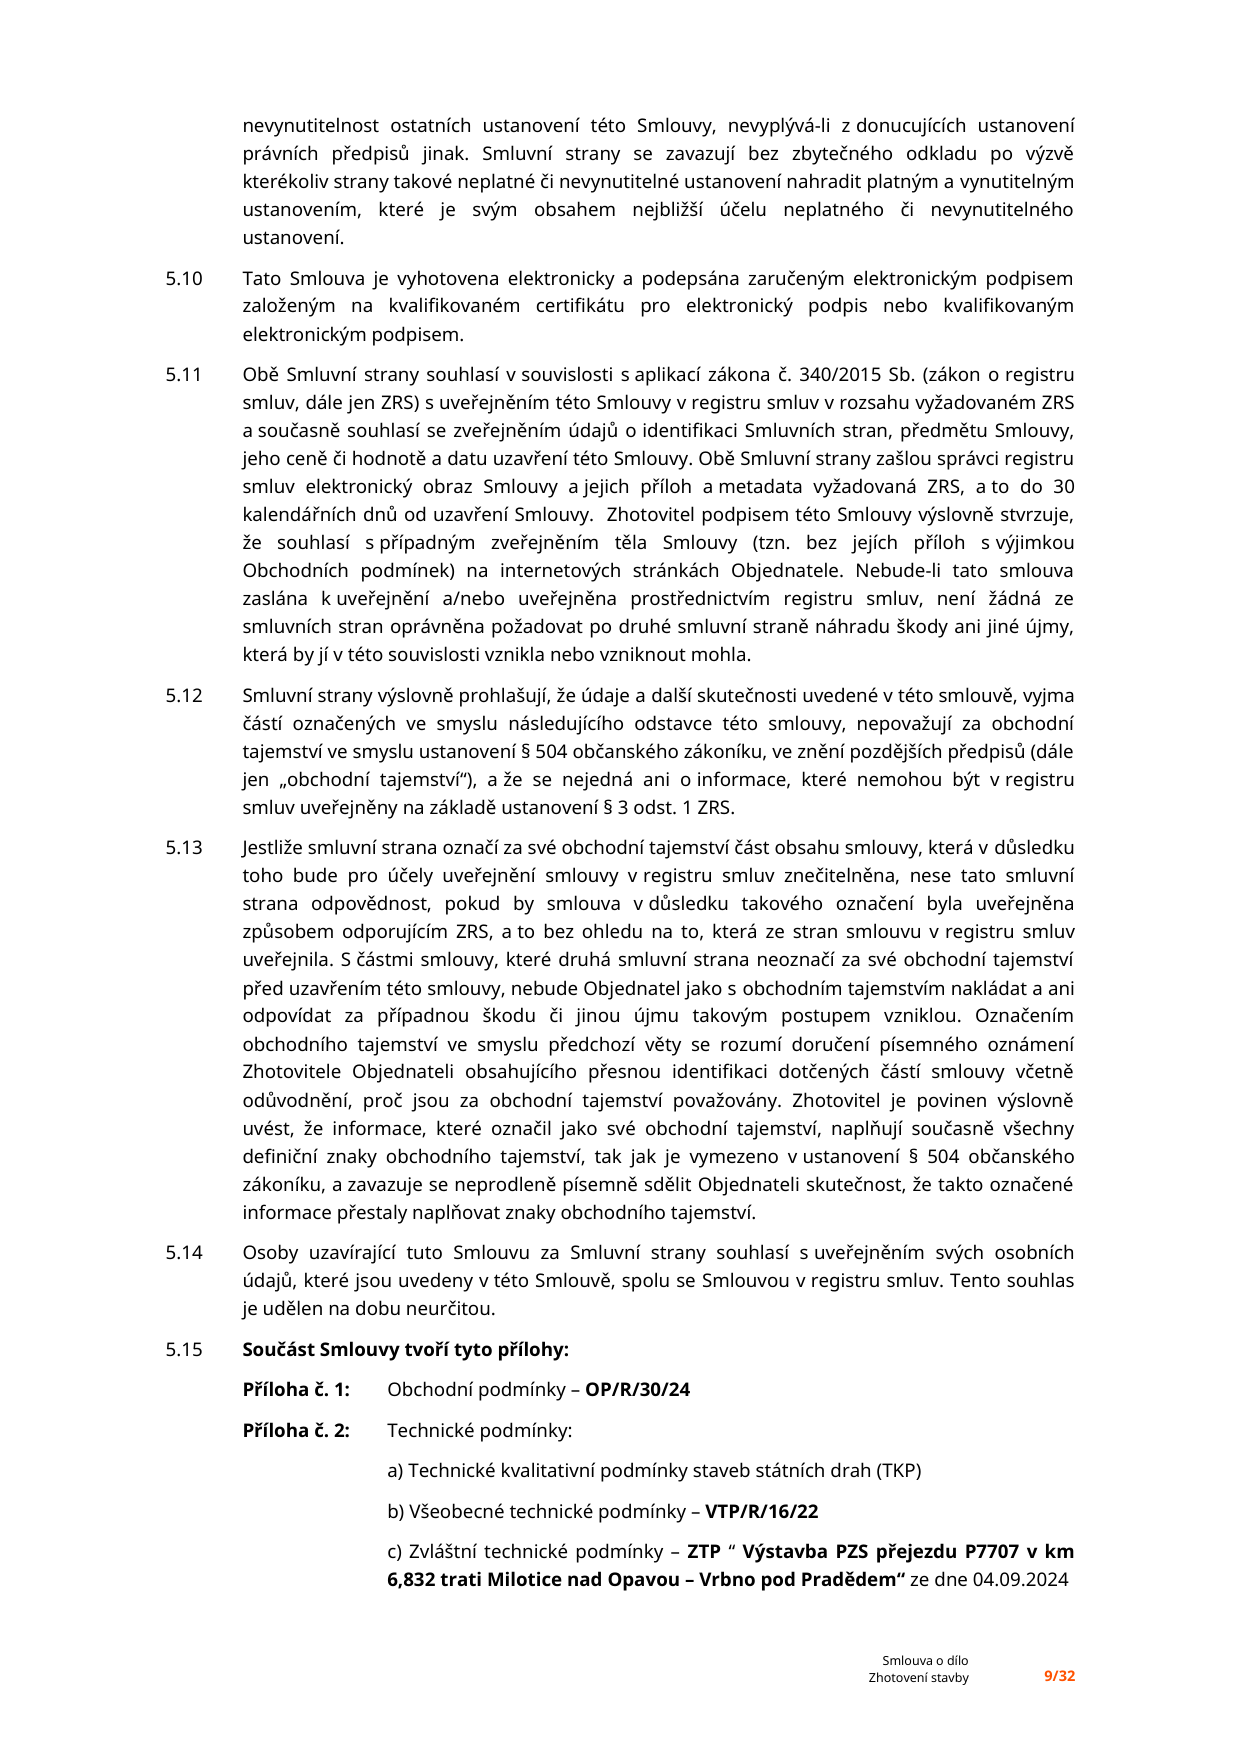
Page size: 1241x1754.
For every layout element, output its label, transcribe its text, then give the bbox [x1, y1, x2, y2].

text Obě Smluvní strany souhlasí v souvislosti s aplikací zákona č. 340/2015 Sb. (zákon o registru smluv, dále jen ZRS) s uveřejněním této Smlouvy v registru smluv v rozsahu vyžadovaném ZRS a současně souhlasí se zveřejněním údajů o identifikaci Smluvních stran, předmětu Smlouvy, jeho ceně či hodnotě a datu uzavření této Smlouvy. Obě Smluvní strany zašlou správci registru smluv elektronický obraz Smlouvy a jejich příloh a metadata vyžadovaná ZRS, a to do 30 kalendářních dnů od uzavření Smlouvy. Zhotovitel podpisem této Smlouvy výslovně stvrzuje, že souhlasí s případným zveřejněním těla Smlouvy (tzn. bez jejích příloh s výjimkou Obchodních podmínek) na internetových stránkách Objednatele. Nebude-li tato smlouva zaslána k uveřejnění a/nebo uveřejněna prostřednictvím registru smluv, není žádná ze smluvních stran oprávněna požadovat po druhé smluvní straně náhradu škody ani jiné újmy, která by jí v této souvislosti vznikla nebo vzniknout mohla. [165, 361, 1075, 667]
text a) Technické kvalitativní podmínky staveb státních drah (TKP) [387, 1458, 1075, 1483]
text Smluvní strany výslovně prohlašují, že údaje a další skutečnosti uvedené v této smlouvě, vyjma částí označených ve smyslu následujícího odstavce této smlouvy, nepovažují za obchodní tajemství ve smyslu ustanovení § 504 občanského zákoníku, ve znění pozdějších předpisů (dále jen „obchodní tajemství“), a že se nejedná ani o informace, které nemohou být v registru smluv uveřejněny na základě ustanovení § 3 odst. 1 ZRS. [165, 682, 1075, 820]
text Tato Smlouva je vyhotovena elektronicky a podepsána zaručeným elektronickým podpisem založeným na kvalifikovaném certifikátu pro elektronický podpis nebo kvalifikovaným elektronickým podpisem. [165, 265, 1075, 346]
text Součást Smlouvy tvoří tyto přílohy: [165, 1336, 1075, 1362]
text Příloha č. 1: Obchodní podmínky – OP/R/30/24 [242, 1377, 1075, 1402]
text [165, 112, 1075, 250]
text Jestliže smluvní strana označí za své obchodní tajemství část obsahu smlouvy, která v důsledku toho bude pro účely uveřejnění smlouvy v registru smluv znečitelněna, nese tato smluvní strana odpovědnost, pokud by smlouva v důsledku takového označení byla uveřejněna způsobem odporujícím ZRS, a to bez ohledu na to, která ze stran smlouvu v registru smluv uveřejnila. S částmi smlouvy, které druhá smluvní strana neoznačí za své obchodní tajemství před uzavřením této smlouvy, nebude Objednatel jako s obchodním tajemstvím nakládat a ani odpovídat za případnou škodu či jinou újmu takovým postupem vzniklou. Označením obchodního tajemství ve smyslu předchozí věty se rozumí doručení písemného oznámení Zhotovitele Objednateli obsahujícího přesnou identifikaci dotčených částí smlouvy včetně odůvodnění, proč jsou za obchodní tajemství považovány. Zhotovitel je povinen výslovně uvést, že informace, které označil jako své obchodní tajemství, naplňují současně všechny definiční znaky obchodního tajemství, tak jak je vymezeno v ustanovení § 504 občanského zákoníku, a zavazuje se neprodleně písemně sdělit Objednateli skutečnost, že takto označené informace přestaly naplňovat znaky obchodního tajemství. [165, 835, 1075, 1224]
text Příloha č. 2: Technické podmínky: [242, 1417, 1075, 1443]
text c) Zvláštní technické podmínky – ZTP “ Výstavba PZS přejezdu P7707 v km 6,832 trati Milotice nad Opavou – Vrbno pod Pradědem“ ze dne 04.09.2024 [387, 1539, 1075, 1592]
text b) Všeobecné technické podmínky – VTP/R/16/22 [387, 1498, 1075, 1524]
text Osoby uzavírající tuto Smlouvu za Smluvní strany souhlasí s uveřejněním svých osobních údajů, které jsou uvedeny v této Smlouvě, spolu se Smlouvou v registru smluv. Tento souhlas je udělen na dobu neurčitou. [165, 1239, 1075, 1321]
